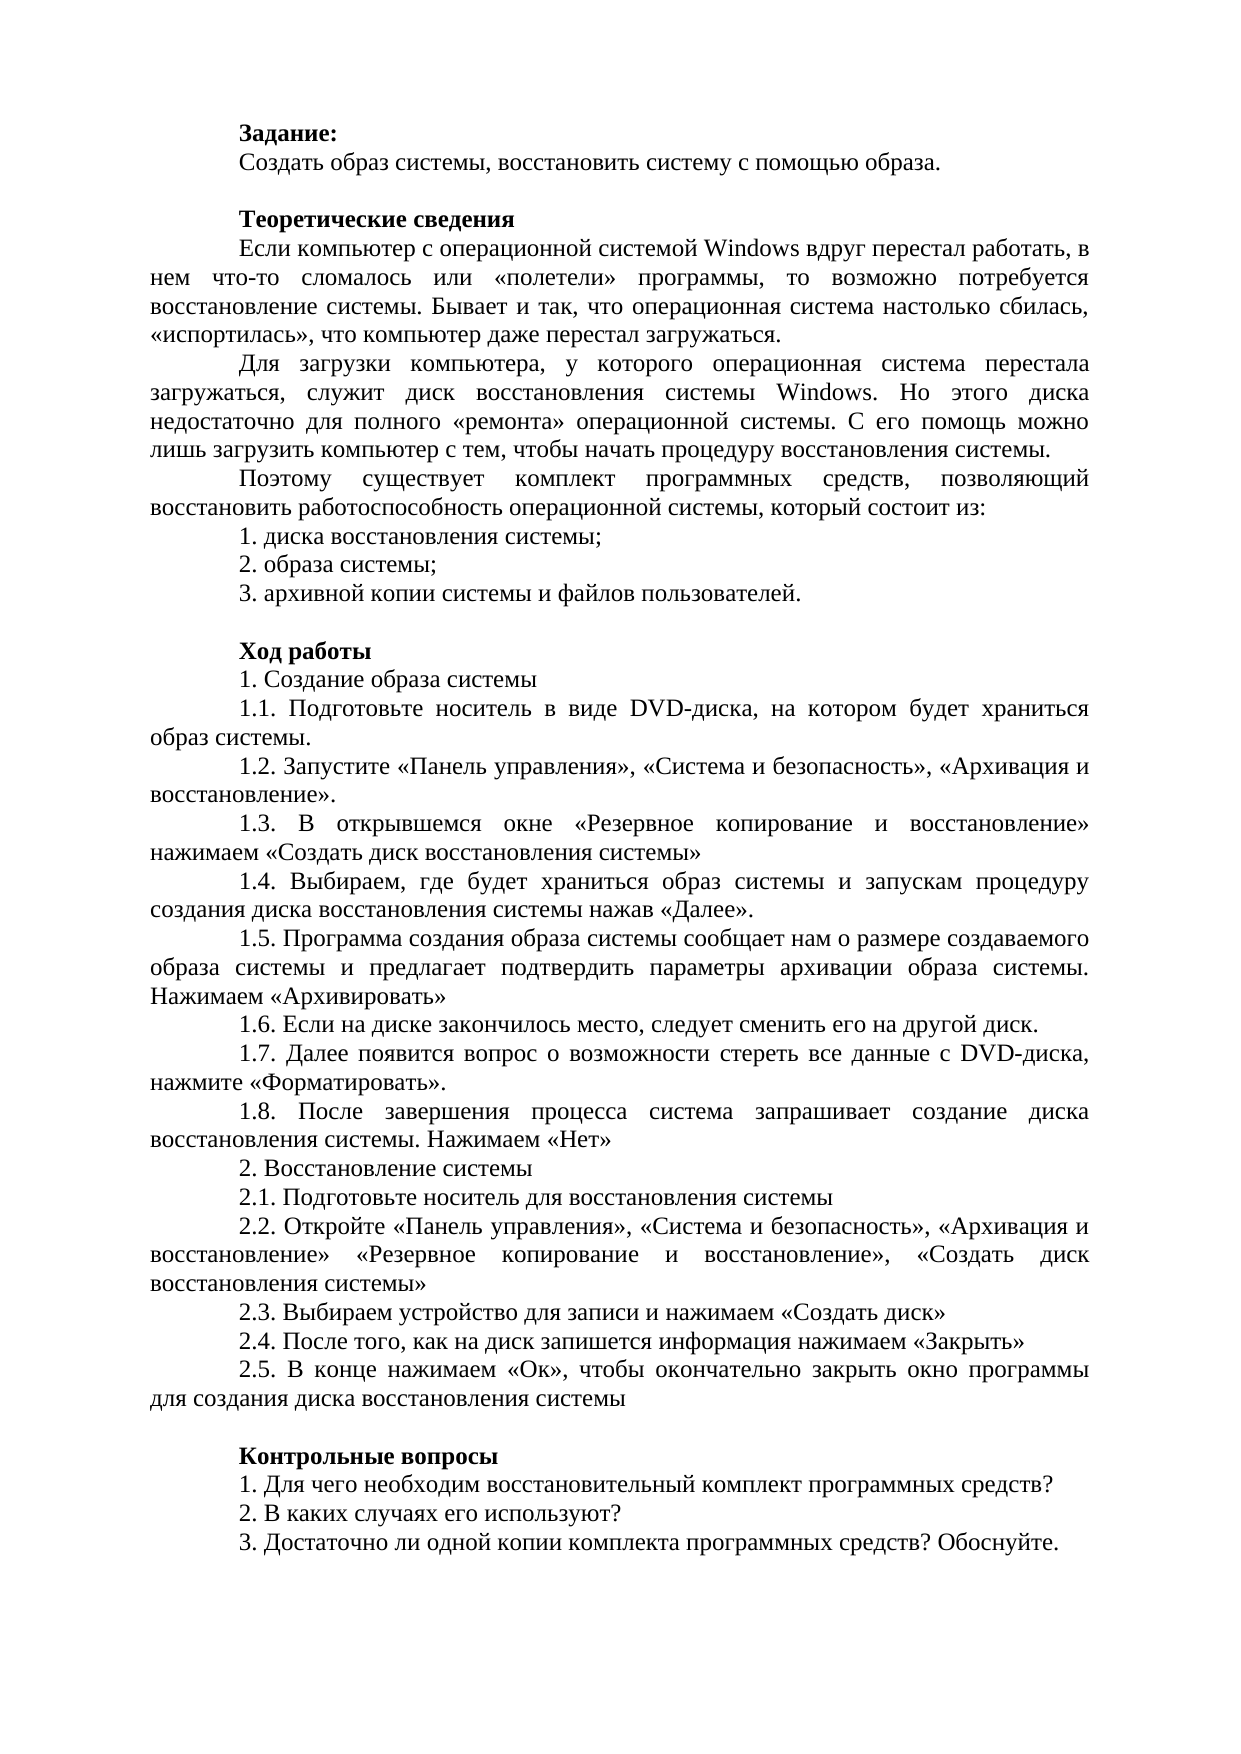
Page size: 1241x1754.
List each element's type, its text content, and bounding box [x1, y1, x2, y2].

text 2. образа системы; [150, 549, 1090, 578]
text 2.1. Подготовьте носитель для восстановления системы [150, 1182, 1090, 1211]
text 2.3. Выбираем устройство для записи и нажимаем «Создать диск» [150, 1297, 1090, 1326]
text 1.8. После завершения процесса система запрашивает создание диска восстановления системы. Нажимаем «Нет» [150, 1096, 1090, 1153]
text Если компьютер с операционной системой Windows вдруг перестал работать, в нем что-то сломалось или «полетели» программы, то возможно потребуется восстановление системы. Бывает и так, что операционная система настолько сбилась, «испортилась», что компьютер даже перестал загружаться. [150, 233, 1090, 348]
text 1. диска восстановления системы; [150, 521, 1090, 549]
text 2. Восстановление системы [150, 1153, 1090, 1182]
text 1.2. Запустите «Панель управления», «Система и безопасность», «Архивация и восстановление». [150, 751, 1090, 808]
text 1. Для чего необходим восстановительный комплект программных средств? [150, 1469, 1090, 1498]
text 2.5. В конце нажимаем «Ок», чтобы окончательно закрыть окно программы для создания диска восстановления системы [150, 1354, 1090, 1412]
text 2.4. После того, как на диск запишется информация нажимаем «Закрыть» [150, 1326, 1090, 1354]
text Создать образ системы, восстановить систему с помощью образа. [150, 147, 1090, 176]
text 3. Достаточно ли одной копии комплекта программных средств? Обоснуйте. [150, 1527, 1090, 1556]
text 1.5. Программа создания образа системы сообщает нам о размере создаваемого образа системы и предлагает подтвердить параметры архивации образа системы. Нажимаем «Архивировать» [150, 923, 1090, 1009]
text Контрольные вопросы [150, 1441, 1090, 1469]
text 1.6. Если на диске закончилось место, следует сменить его на другой диск. [150, 1009, 1090, 1038]
text Для загрузки компьютера, у которого операционная система перестала загружаться, служит диск восстановления системы Windows. Но этого диска недостаточно для полного «ремонта» операционной системы. С его помощь можно лишь загрузить компьютер с тем, чтобы начать процедуру восстановления системы. [150, 348, 1090, 463]
text Поэтому существует комплект программных средств, позволяющий восстановить работоспособность операционной системы, который состоит из: [150, 463, 1090, 521]
text Задание: [150, 118, 1090, 147]
text Теоретические сведения [150, 204, 1090, 233]
text 1. Создание образа системы [150, 664, 1090, 693]
text 1.4. Выбираем, где будет храниться образ системы и запускам процедуру создания диска восстановления системы нажав «Далее». [150, 866, 1090, 923]
text 1.7. Далее появится вопрос о возможности стереть все данные с DVD-диска, нажмите «Форматировать». [150, 1038, 1090, 1096]
text 1.3. В открывшемся окне «Резервное копирование и восстановление» нажимаем «Создать диск восстановления системы» [150, 808, 1090, 866]
text 2.2. Откройте «Панель управления», «Система и безопасность», «Архивация и восстановление» «Резервное копирование и восстановление», «Создать диск восстановления системы» [150, 1211, 1090, 1297]
text 2. В каких случаях его используют? [150, 1498, 1090, 1527]
text 1.1. Подготовьте носитель в виде DVD-диска, на котором будет храниться образ системы. [150, 693, 1090, 751]
text Ход работы [150, 636, 1090, 664]
text 3. архивной копии системы и файлов пользователей. [150, 578, 1090, 607]
